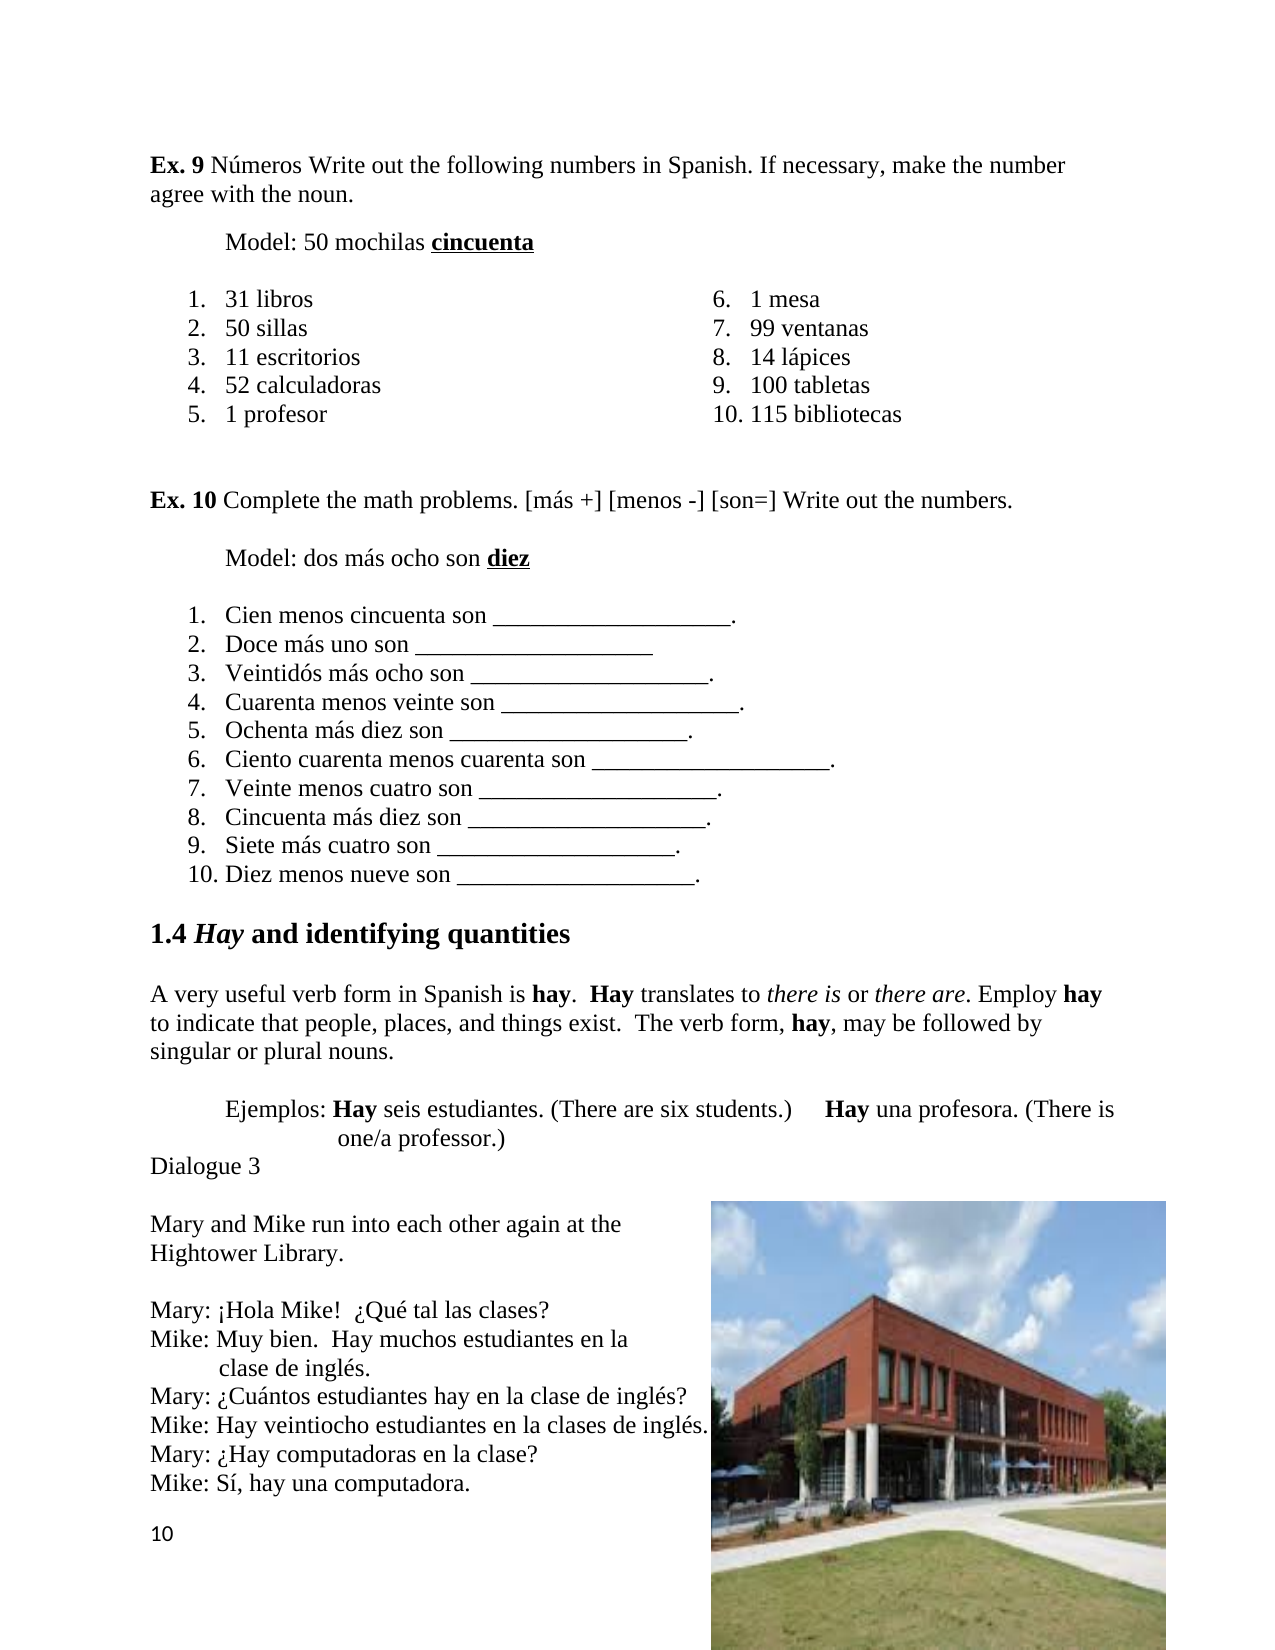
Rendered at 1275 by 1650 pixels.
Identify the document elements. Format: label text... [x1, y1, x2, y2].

list Doce más uno son ___________________ [187, 629, 1125, 658]
text Mary: ¿Cuántos estudiantes hay en la clase de inglés? [150, 1381, 711, 1410]
list Cien menos cincuenta son ___________________. [187, 600, 1125, 629]
list 99 ventanas [712, 313, 1125, 342]
list 50 sillas [187, 313, 600, 342]
list 14 lápices [712, 342, 1125, 370]
list Diez menos nueve son ___________________. [187, 859, 1125, 888]
list Siete más cuatro son ___________________. [187, 830, 1125, 859]
text Mike: Hay veintiocho estudiantes en la clases de inglés. [150, 1410, 711, 1439]
text Ex. 10 Complete the math problems. [más +] [menos -] [son=] Write out the numbers. [150, 485, 1125, 514]
text Ex. 9 Números Write out the following numbers in Spanish. If necessary, make the number agree with the noun. [150, 150, 1125, 207]
list Cincuenta más diez son ___________________. [187, 802, 1125, 830]
text Mary: ¿Hay computadoras en la clase? [150, 1439, 711, 1468]
text A very useful verb form in Spanish is hay. Hay translates to there is or there are. Employ hay to indicate that people, places, and things exist. The verb form, hay, may be followed by singular or plural nouns. [150, 979, 1125, 1065]
text Mike: Muy bien. Hay muchos estudiantes en la [150, 1324, 711, 1353]
text Mary: ¡Hola Mike! ¿Qué tal las clases? [150, 1295, 711, 1324]
list 1 profesor [187, 399, 600, 428]
list 11 escritorios [187, 342, 600, 370]
list Ochenta más diez son ___________________. [187, 715, 1125, 744]
text Ejemplos: Hay seis estudiantes. (There are six students.) Hay una profesora. (There is [150, 1094, 1125, 1123]
text 1.4 Hay and identifying quantities [150, 917, 1125, 950]
text clase de inglés. [150, 1353, 711, 1381]
text one/a professor.) [225, 1123, 1125, 1151]
list 115 bibliotecas [712, 399, 1125, 428]
text Dialogue 3 [150, 1151, 1125, 1180]
list Veintidós más ocho son ___________________. [187, 658, 1125, 687]
list 100 tabletas [712, 370, 1125, 399]
list Ciento cuarenta menos cuarenta son ___________________. [187, 744, 1125, 773]
picture [711, 1201, 1166, 1650]
text Mike: Sí, hay una computadora. [150, 1468, 711, 1496]
list 1 mesa [712, 284, 1125, 313]
list 31 libros [187, 284, 600, 313]
list Veinte menos cuatro son ___________________. [187, 773, 1125, 802]
list 52 calculadoras [187, 370, 600, 399]
list Cuarenta menos veinte son ___________________. [187, 687, 1125, 715]
text Mary and Mike run into each other again at the [150, 1209, 711, 1238]
text Model: 50 mochilas cincuenta [150, 227, 1125, 255]
text Hightower Library. [150, 1238, 711, 1266]
text Model: dos más ocho son diez [150, 543, 1125, 572]
